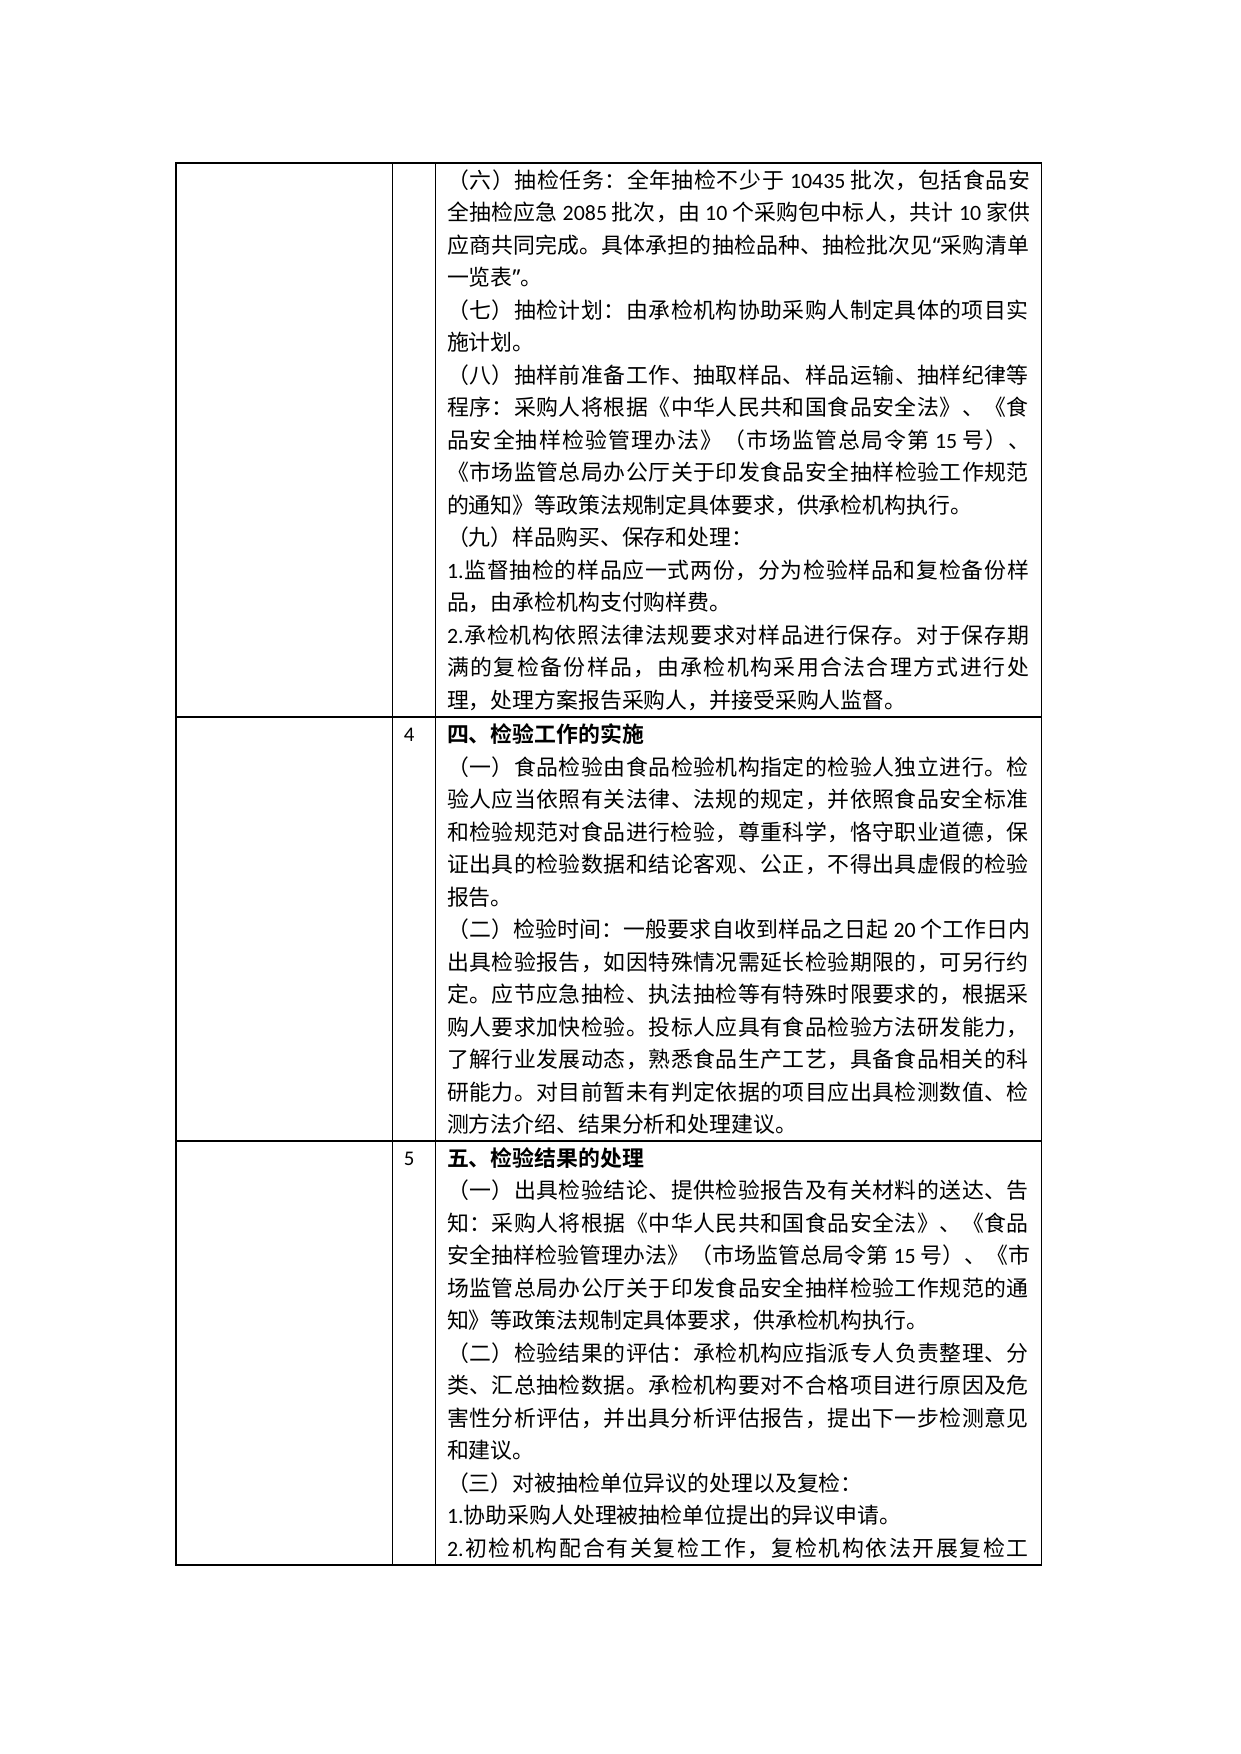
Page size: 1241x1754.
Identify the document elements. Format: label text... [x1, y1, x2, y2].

table_cell 四、检验工作的实施 （一）食品检验由食品检验机构指定的检验人独立进行。检验人应当依照有关法律、法规的规定，并依照食品安全标准和检验规范对食品进行检验，尊重科学，恪守职业道德，保证出具的检验数据和结论客观、公正，不得出具虚假的检验报告。 （二）检验时间：一般要求自收到样品之日起20个工作日内出具检验报告，如因特殊情况需延长检验期限的，可另行约定。应节应急抽检、执法抽检等有特殊时限要求的，根据采购人要求加快检验。投标人应具有食品检验方法研发能力，了解行业发展动态，熟悉食品生产工艺，具备食品相关的科研能力。对目前暂未有判定依据的项目应出具检测数值、检测方法介绍、结果分析和处理建议。 [436, 718, 1041, 1140]
table_cell 3 [393, 164, 435, 716]
table_cell 4 [393, 718, 435, 1140]
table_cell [436, 1142, 1041, 1564]
table_cell 5 [393, 1142, 435, 1564]
table_cell [177, 164, 392, 716]
table_cell [177, 718, 392, 1140]
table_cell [436, 164, 1041, 716]
table_cell [177, 1142, 392, 1564]
